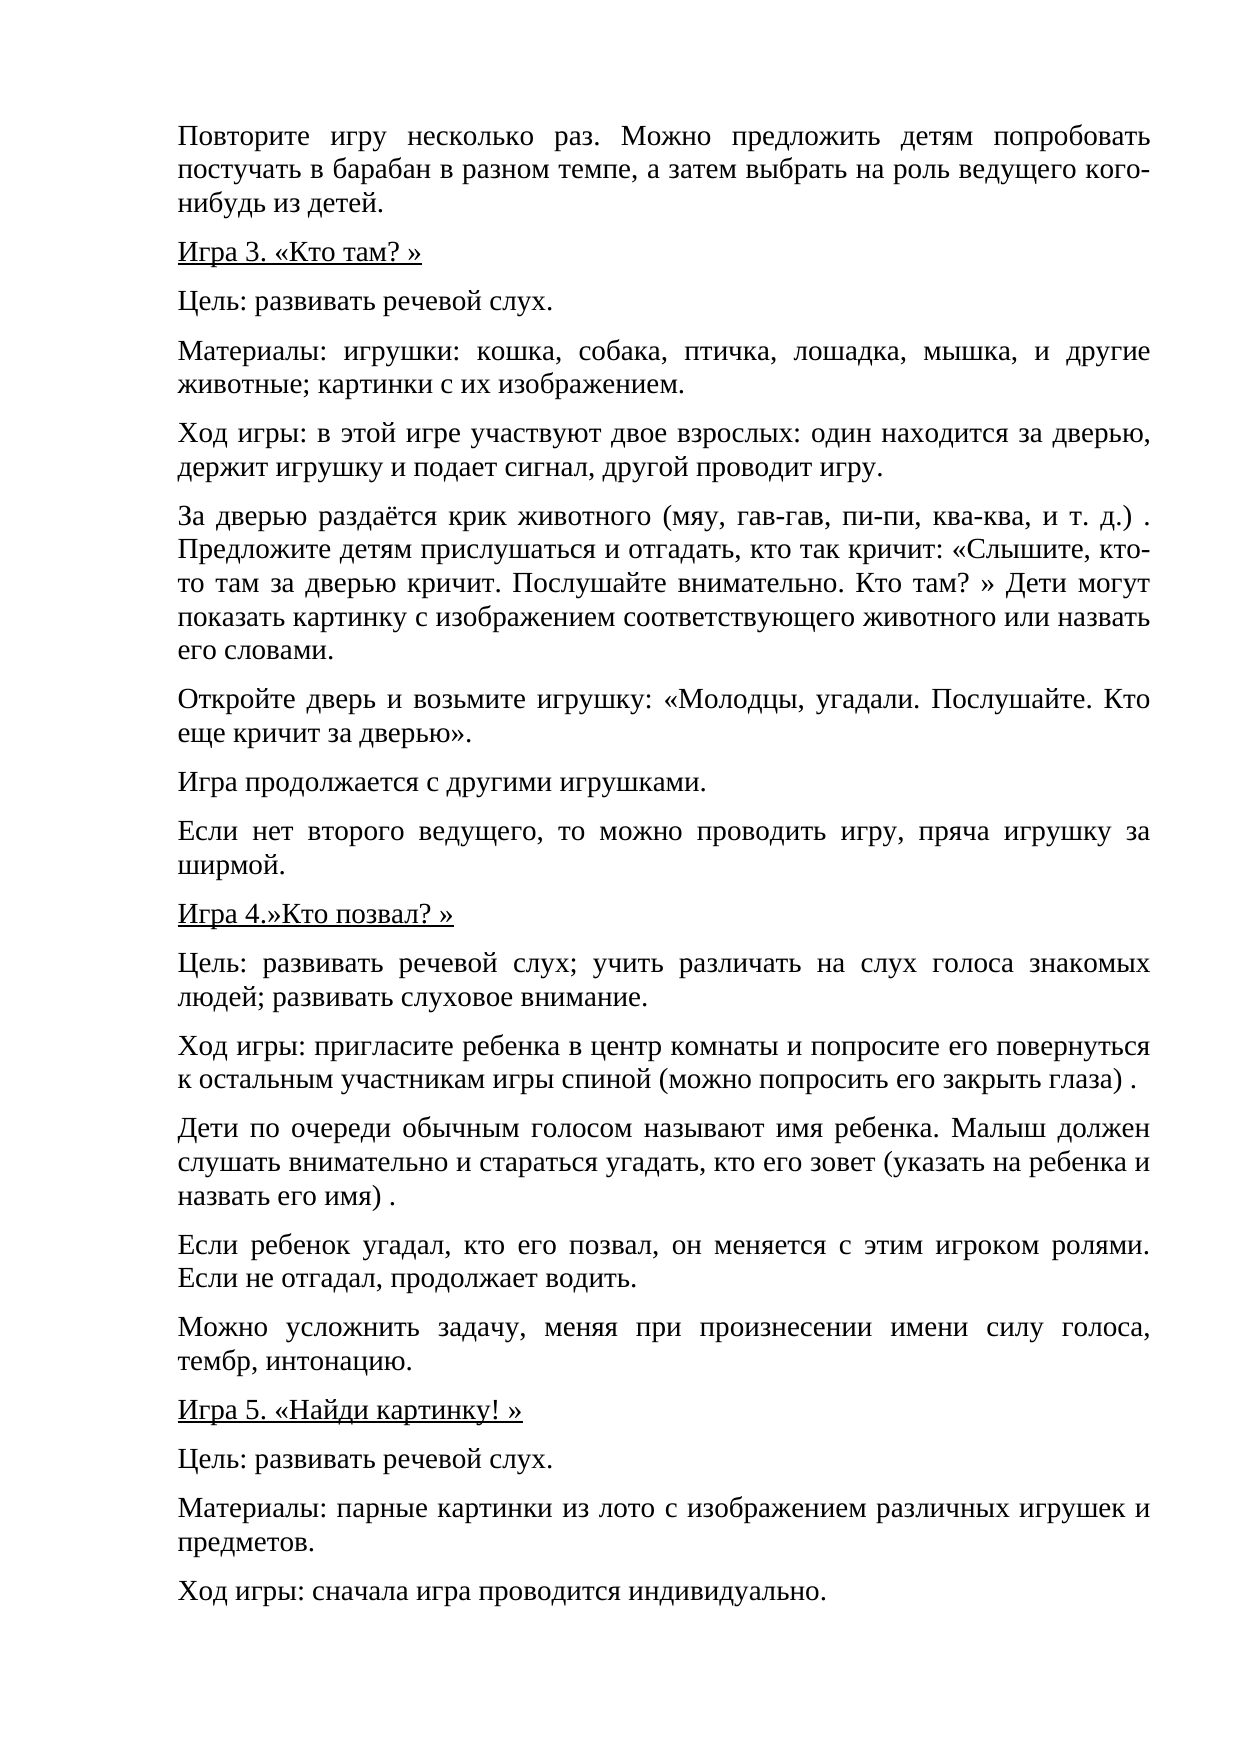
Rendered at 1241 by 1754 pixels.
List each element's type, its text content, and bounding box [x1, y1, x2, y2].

text Цель: развивать речевой слух. [177, 1441, 1152, 1475]
text Цель: развивать речевой слух. [177, 283, 1152, 317]
text Цель: развивать речевой слух; учить различать на слух голоса знакомых людей; развивать слуховое внимание. [177, 945, 1152, 1012]
text Игра 4.»Кто позвал? » [177, 896, 1152, 929]
text Повторите игру несколько раз. Можно предложить детям попробовать постучать в барабан в разном темпе, а затем выбрать на роль ведущего кого-нибудь из детей. [177, 118, 1152, 219]
text Игра продолжается с другими игрушками. [177, 764, 1152, 798]
text Материалы: игрушки: кошка, собака, птичка, лошадка, мышка, и другие животные; картинки с их изображением. [177, 333, 1152, 400]
text Дети по очереди обычным голосом называют имя ребенка. Малыш должен слушать внимательно и стараться угадать, кто его зовет (указать на ребенка и назвать его имя) . [177, 1111, 1152, 1211]
text Материалы: парные картинки из лото с изображением различных игрушек и предметов. [177, 1491, 1152, 1558]
text Ход игры: сначала игра проводится индивидуально. [177, 1573, 1152, 1607]
text Игра 5. «Найди картинку! » [177, 1392, 1152, 1426]
text Ход игры: в этой игре участвуют двое взрослых: один находится за дверью, держит игрушку и подает сигнал, другой проводит игру. [177, 415, 1152, 482]
text Откройте дверь и возьмите игрушку: «Молодцы, угадали. Послушайте. Кто еще кричит за дверью». [177, 681, 1152, 748]
text Можно усложнить задачу, меняя при произнесении имени силу голоса, тембр, интонацию. [177, 1309, 1152, 1377]
text За дверью раздаётся крик животного (мяу, гав-гав, пи-пи, ква-ква, и т. д.) . Предложите детям прислушаться и отгадать, кто так кричит: «Слышите, кто-то там за дверью кричит. Послушайте внимательно. Кто там? » Дети могут показать картинку с изображением соответствующего животного или назвать его словами. [177, 498, 1152, 666]
text Ход игры: пригласите ребенка в центр комнаты и попросите его повернуться к остальным участникам игры спиной (можно попросить его закрыть глаза) . [177, 1028, 1152, 1095]
text Игра 3. «Кто там? » [177, 234, 1152, 268]
text Если нет второго ведущего, то можно проводить игру, пряча игрушку за ширмой. [177, 813, 1152, 880]
text Если ребенок угадал, кто его позвал, он меняется с этим игроком ролями. Если не отгадал, продолжает водить. [177, 1227, 1152, 1294]
